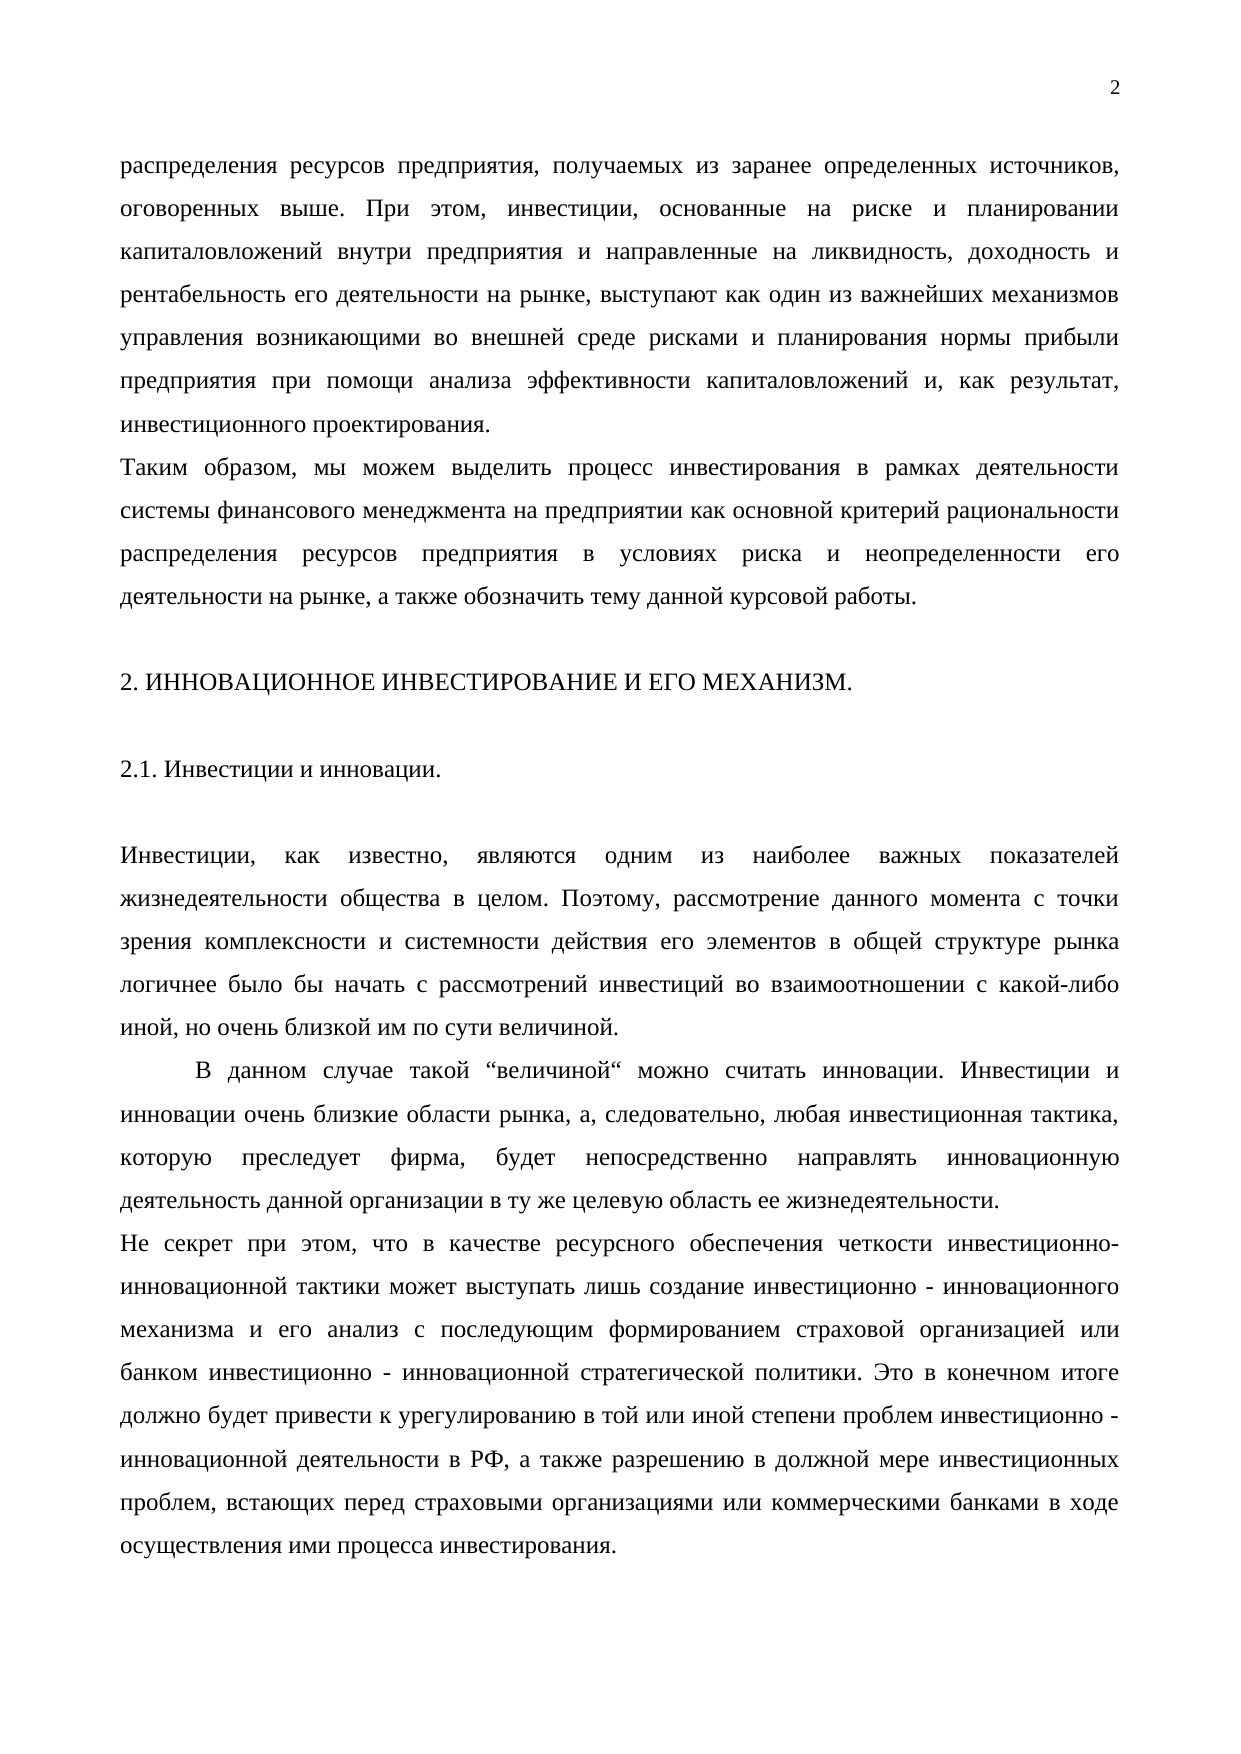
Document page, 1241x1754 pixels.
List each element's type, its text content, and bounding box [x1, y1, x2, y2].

text 2. ИННОВАЦИОННОЕ ИНВЕСТИРОВАНИЕ И ЕГО МЕХАНИЗМ. [120, 667, 1120, 696]
text Не секрет при этом, что в качестве ресурсного обеспечения четкости инвестиционно- инновационной тактики может выступать лишь создание инвестиционно - инновационного механизма и его анализ с последующим формированием страховой организацией или банком инвестиционно - инновационной стратегической политики. Это в конечном итоге должно будет привести к урегулированию в той или иной степени проблем инвестиционно - инновационной деятельности в РФ, а также разрешению в должной мере инвестиционных проблем, встающих перед страховыми организациями или коммерческими банками в ходе осуществления ими процесса инвестирования. [120, 1228, 1120, 1559]
text Инвестиции, как известно, являются одним из наиболее важных показателей жизнедеятельности общества в целом. Поэтому, рассмотрение данного момента с точки зрения комплексности и системности действия его элементов в общей структуре рынка логичнее было бы начать с рассмотрений инвестиций во взаимоотношении с какой-либо иной, но очень близкой им по сути величиной. [120, 840, 1120, 1041]
text Таким образом, мы можем выделить процесс инвестирования в рамках деятельности системы финансового менеджмента на предприятии как основной критерий рациональности распределения ресурсов предприятия в условиях риска и неопределенности его деятельности на рынке, а также обозначить тему данной курсовой работы. [120, 452, 1120, 610]
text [120, 150, 1120, 437]
text 2.1. Инвестиции и инновации. [120, 754, 1120, 782]
text В данном случае такой “величиной“ можно считать инновации. Инвестиции и инновации очень близкие области рынка, а, следовательно, любая инвестиционная тактика, которую преследует фирма, будет непосредственно направлять инновационную деятельность данной организации в ту же целевую область ее жизнедеятельности. [120, 1056, 1120, 1214]
